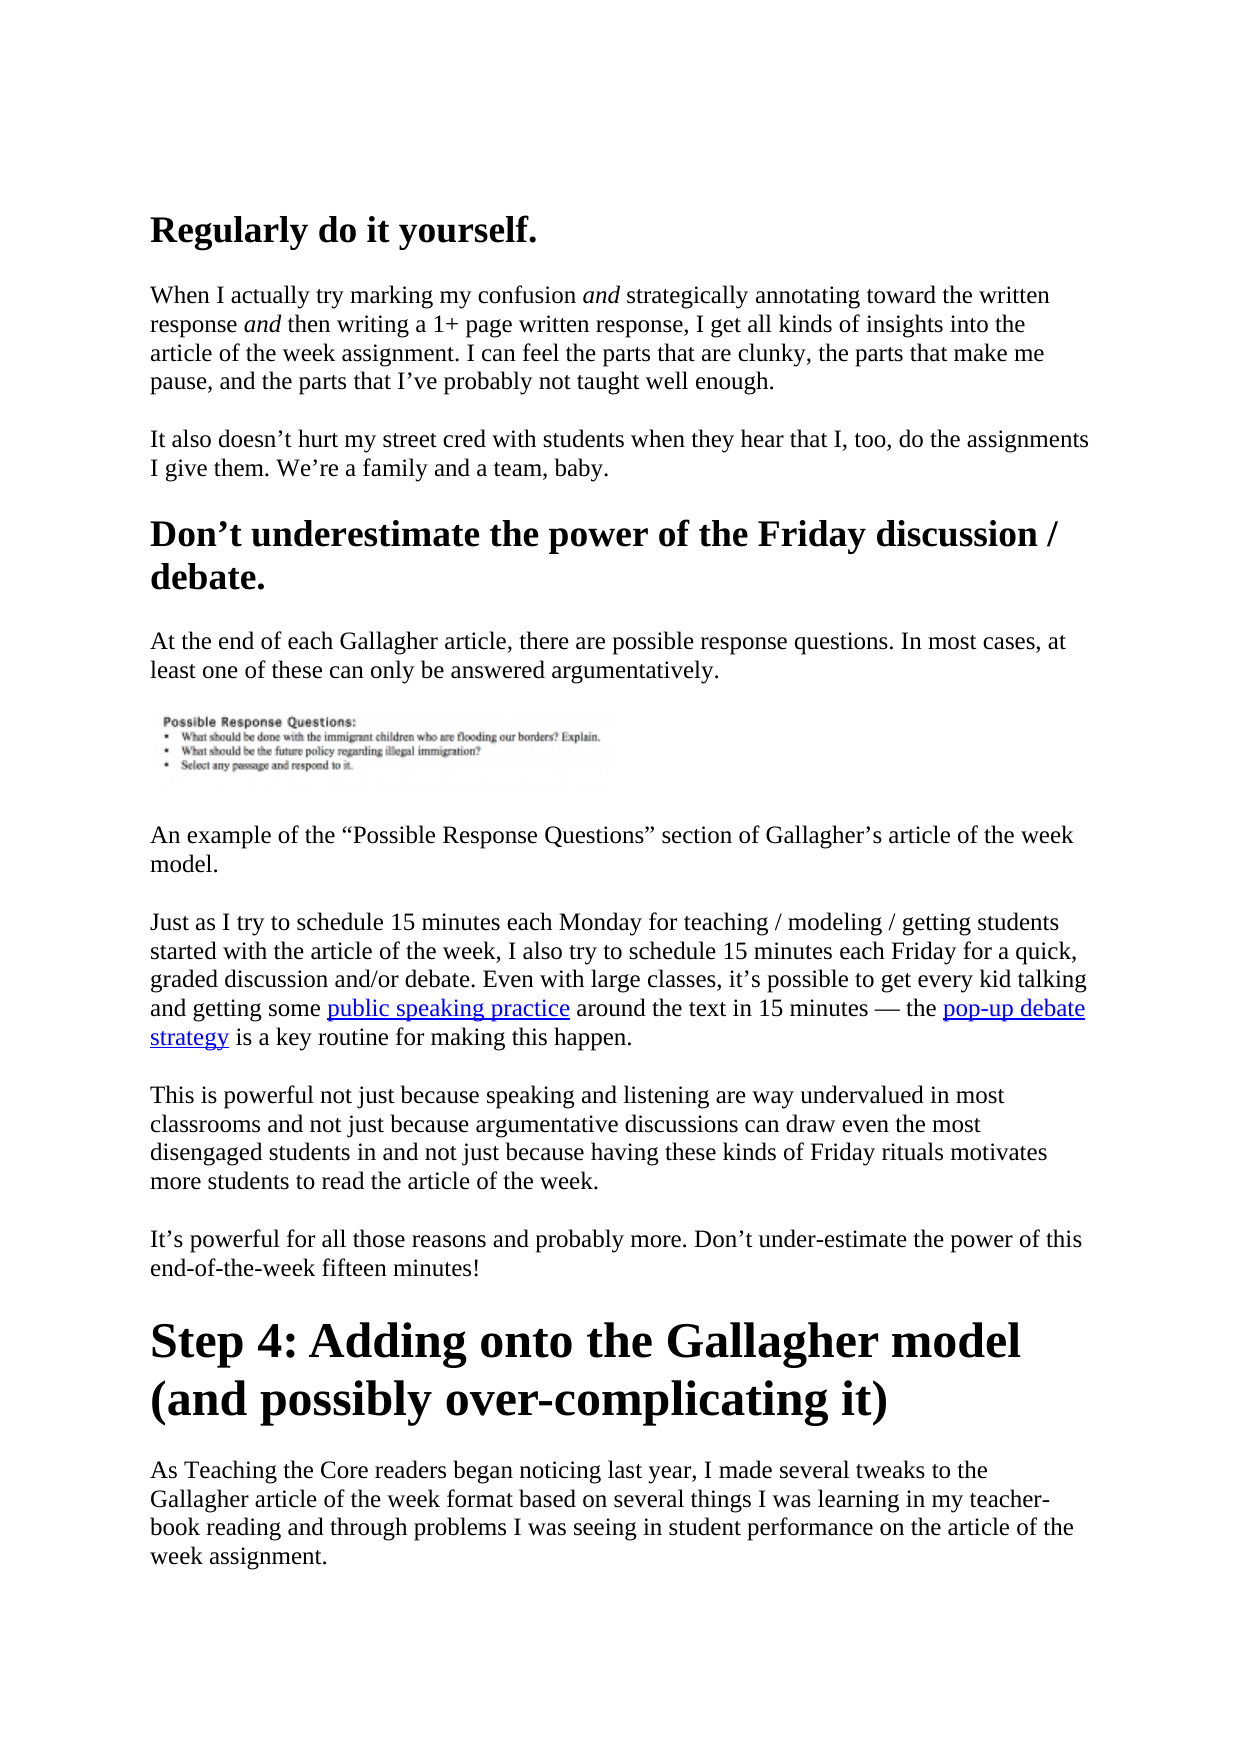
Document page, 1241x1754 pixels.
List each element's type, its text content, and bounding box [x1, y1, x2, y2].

text Regularly do it yourself. [150, 208, 1090, 251]
text As Teaching the Core readers began noticing last year, I made several tweaks to the Gallagher article of the week format based on several things I was learning in my teacher-book reading and through problems I was seeing in student performance on the article of the week assignment. [150, 1455, 1090, 1570]
text This is powerful not just because speaking and listening are way undervalued in most classrooms and not just because argumentative discussions can draw even the most disengaged students in and not just because having these kinds of Friday rituals motivates more students to read the article of the week. [150, 1080, 1090, 1195]
text Step 4: Adding onto the Gallagher model (and possibly over-complicating it) [150, 1311, 1090, 1426]
text At the end of each Gallagher article, there are possible response questions. In most cases, at least one of these can only be answered argumentatively. [150, 626, 1090, 684]
text Don’t underestimate the power of the Friday discussion / debate. [150, 511, 1090, 597]
text An example of the “Possible Response Questions” section of Gallagher’s article of the week model. [150, 820, 1090, 878]
text It’s powerful for all those reasons and probably more. Don’t under-estimate the power of this end-of-the-week fifteen minutes! [150, 1224, 1090, 1282]
text When I actually try marking my confusion and strategically annotating toward the written response and then writing a 1+ page written response, I get all kinds of insights into the article of the week assignment. I can feel the parts that are clunky, the parts that make me pause, and the parts that I’ve probably not taught well enough. [150, 280, 1090, 395]
picture [150, 713, 619, 792]
text Just as I try to schedule 15 minutes each Monday for teaching / modeling / getting students started with the article of the week, I also try to schedule 15 minutes each Friday for a quick, graded discussion and/or debate. Even with large classes, it’s possible to get every kid talking and getting some public speaking practice around the text in 15 minutes — the pop-up debate strategy is a key routine for making this happen. [150, 907, 1090, 1051]
text It also doesn’t hurt my street cred with students when they hear that I, too, do the assignments I give them. We’re a family and a team, baby. [150, 424, 1090, 482]
